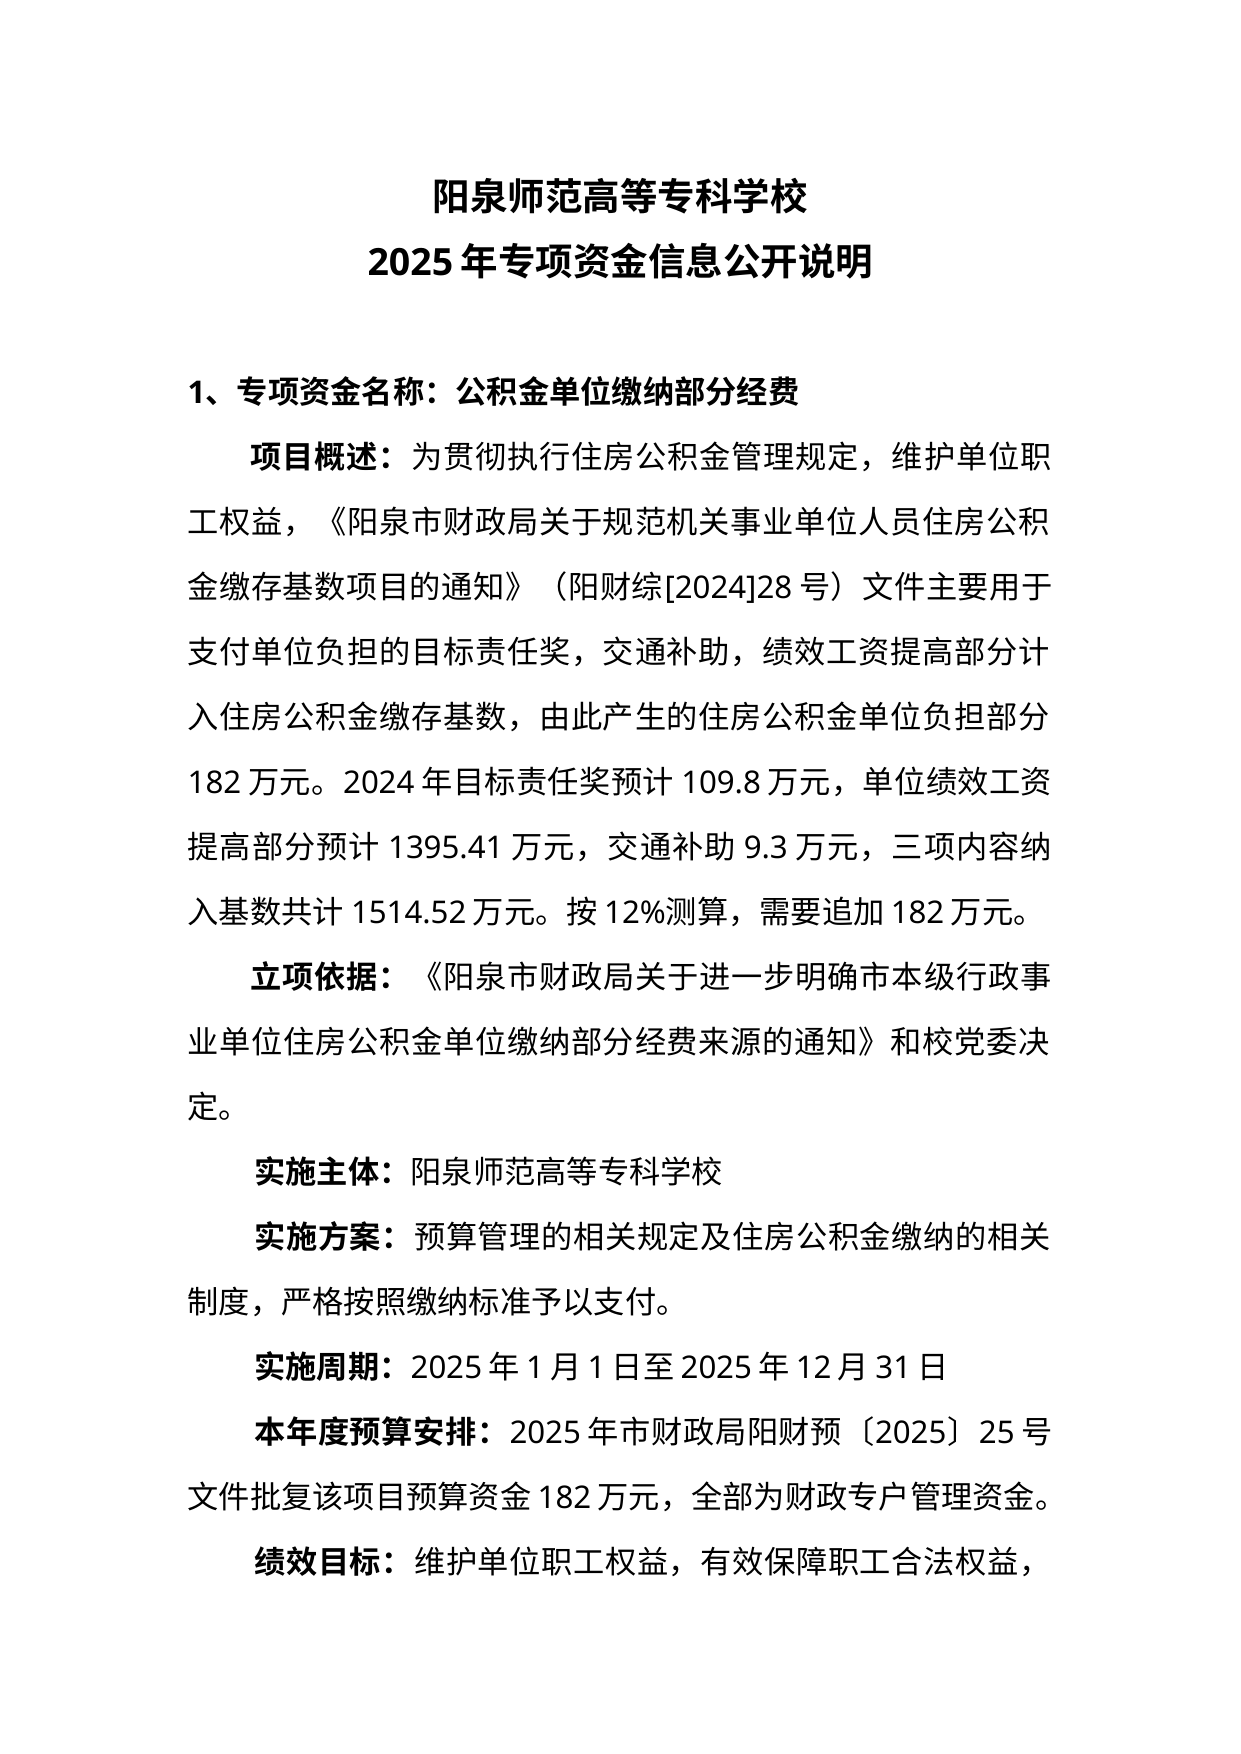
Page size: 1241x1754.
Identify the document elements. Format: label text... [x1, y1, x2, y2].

text 本年度预算安排：2025年市财政局阳财预〔2025〕25号文件批复该项目预算资金182万元，全部为财政专户管理资金。 [187, 1397, 1053, 1527]
text 实施主体：阳泉师范高等专科学校 [187, 1137, 1053, 1202]
text 阳泉师范高等专科学校 [187, 162, 1053, 227]
text 2025年专项资金信息公开说明 [187, 227, 1053, 292]
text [187, 1527, 1053, 1592]
text 立项依据：《阳泉市财政局关于进一步明确市本级行政事业单位住房公积金单位缴纳部分经费来源的通知》和校党委决定。 [187, 942, 1053, 1137]
text 实施方案：预算管理的相关规定及住房公积金缴纳的相关制度，严格按照缴纳标准予以支付。 [187, 1202, 1053, 1332]
text 1、专项资金名称：公积金单位缴纳部分经费 [187, 357, 1053, 422]
text 项目概述：为贯彻执行住房公积金管理规定，维护单位职工权益，《阳泉市财政局关于规范机关事业单位人员住房公积金缴存基数项目的通知》（阳财综[2024]28号）文件主要用于支付单位负担的目标责任奖，交通补助，绩效工资提高部分计入住房公积金缴存基数，由此产生的住房公积金单位负担部分182万元。2024年目标责任奖预计109.8万元，单位绩效工资提高部分预计1395.41万元，交通补助9.3万元，三项内容纳入基数共计 1514.52万元。按12%测算，需要追加182万元。 [187, 422, 1053, 942]
text 实施周期：2025年1月1日至2025年12月31日 [187, 1332, 1053, 1397]
